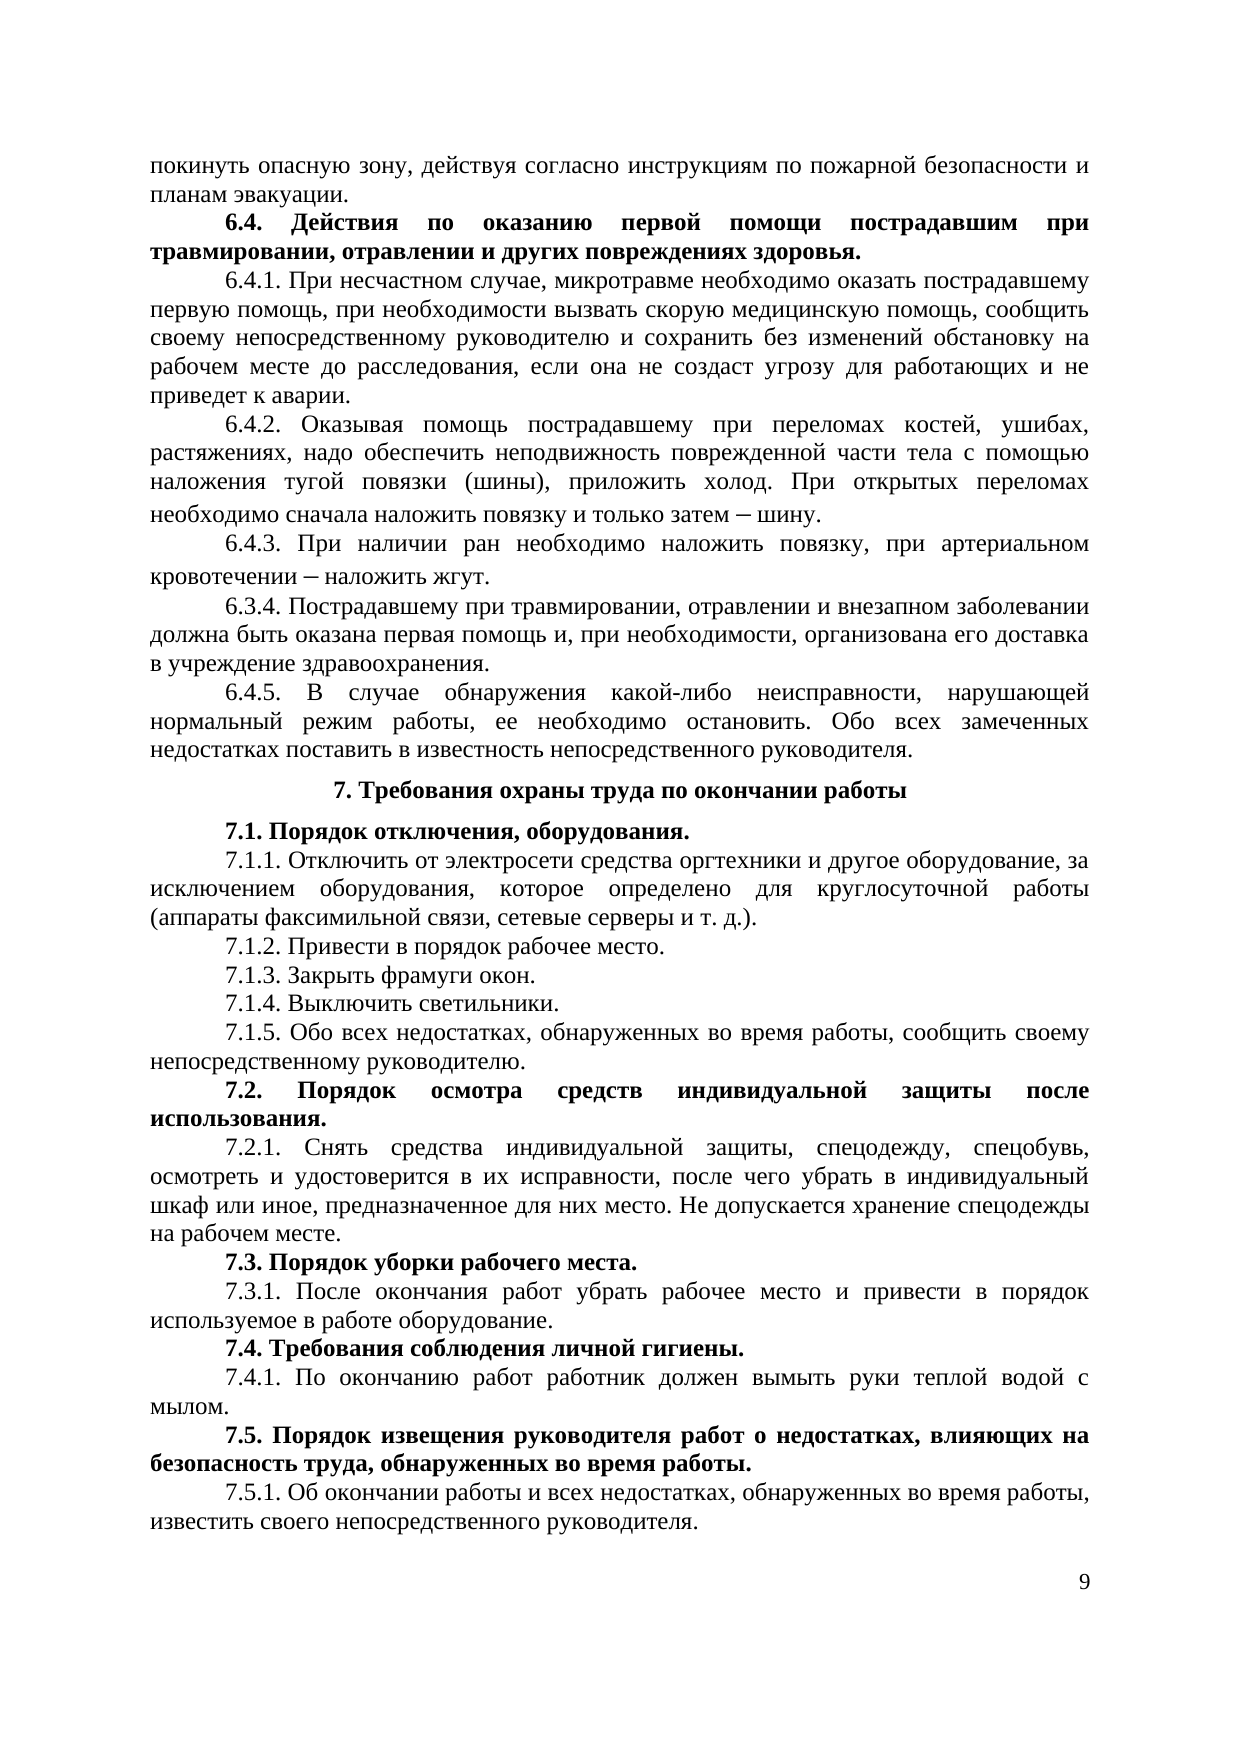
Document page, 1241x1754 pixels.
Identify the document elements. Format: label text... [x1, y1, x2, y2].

text 7.2. Порядок осмотра средств индивидуальной защиты после использования. [150, 1075, 1090, 1132]
text 6.4.2. Оказывая помощь пострадавшему при переломах костей, ушибах, растяжениях, надо обеспечить неподвижность поврежденной части тела с помощью наложения тугой повязки (шины), приложить холод. При открытых переломах необходимо сначала наложить повязку и только затем – шину. [150, 409, 1090, 528]
text 7. Требования охраны труда по окончании работы [150, 775, 1090, 804]
text 6.3.4. Пострадавшему при травмировании, отравлении и внезапном заболевании должна быть оказана первая помощь и, при необходимости, организована его доставка в учреждение здравоохранения. [150, 591, 1090, 677]
text 7.1.2. Привести в порядок рабочее место. [150, 931, 1090, 960]
text 7.3.1. После окончания работ убрать рабочее место и привести в порядок используемое в работе оборудование. [150, 1276, 1090, 1333]
text 7.2.1. Снять средства индивидуальной защиты, спецодежду, спецобувь, осмотреть и удостоверится в их исправности, после чего убрать в индивидуальный шкаф или иное, предназначенное для них место. Не допускается хранение спецодежды на рабочем месте. [150, 1132, 1090, 1247]
text 7.1.5. Обо всех недостатках, обнаруженных во время работы, сообщить своему непосредственному руководителю. [150, 1017, 1090, 1075]
text 6.4.5. В случае обнаружения какой-либо неисправности, нарушающей нормальный режим работы, ее необходимо остановить. Обо всех замеченных недостатках поставить в известность непосредственного руководителя. [150, 677, 1090, 763]
text 7.1.4. Выключить светильники. [150, 988, 1090, 1017]
text 7.5.1. Об окончании работы и всех недостатках, обнаруженных во время работы, известить своего непосредственного руководителя. [150, 1477, 1090, 1535]
text 7.5. Порядок извещения руководителя работ о недостатках, влияющих на безопасность труда, обнаруженных во время работы. [150, 1420, 1090, 1477]
text 6.4. Действия по оказанию первой помощи пострадавшим при травмировании, отравлении и других повреждениях здоровья. [150, 207, 1090, 265]
text 7.3. Порядок уборки рабочего места. [150, 1247, 1090, 1276]
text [150, 150, 1090, 207]
text 6.4.1. При несчастном случае, микротравме необходимо оказать пострадавшему первую помощь, при необходимости вызвать скорую медицинскую помощь, сообщить своему непосредственному руководителю и сохранить без изменений обстановку на рабочем месте до расследования, если она не создаст угрозу для работающих и не приведет к аварии. [150, 265, 1090, 409]
text 7.4. Требования соблюдения личной гигиены. [150, 1333, 1090, 1362]
text 7.4.1. По окончанию работ работник должен вымыть руки теплой водой с мылом. [150, 1362, 1090, 1420]
text 7.1.3. Закрыть фрамуги окон. [150, 960, 1090, 988]
text 6.4.3. При наличии ран необходимо наложить повязку, при артериальном кровотечении – наложить жгут. [150, 528, 1090, 591]
text 7.1.1. Отключить от электросети средства оргтехники и другое оборудование, за исключением оборудования, которое определено для круглосуточной работы (аппараты факсимильной связи, сетевые серверы и т. д.). [150, 845, 1090, 931]
text 7.1. Порядок отключения, оборудования. [150, 816, 1090, 845]
